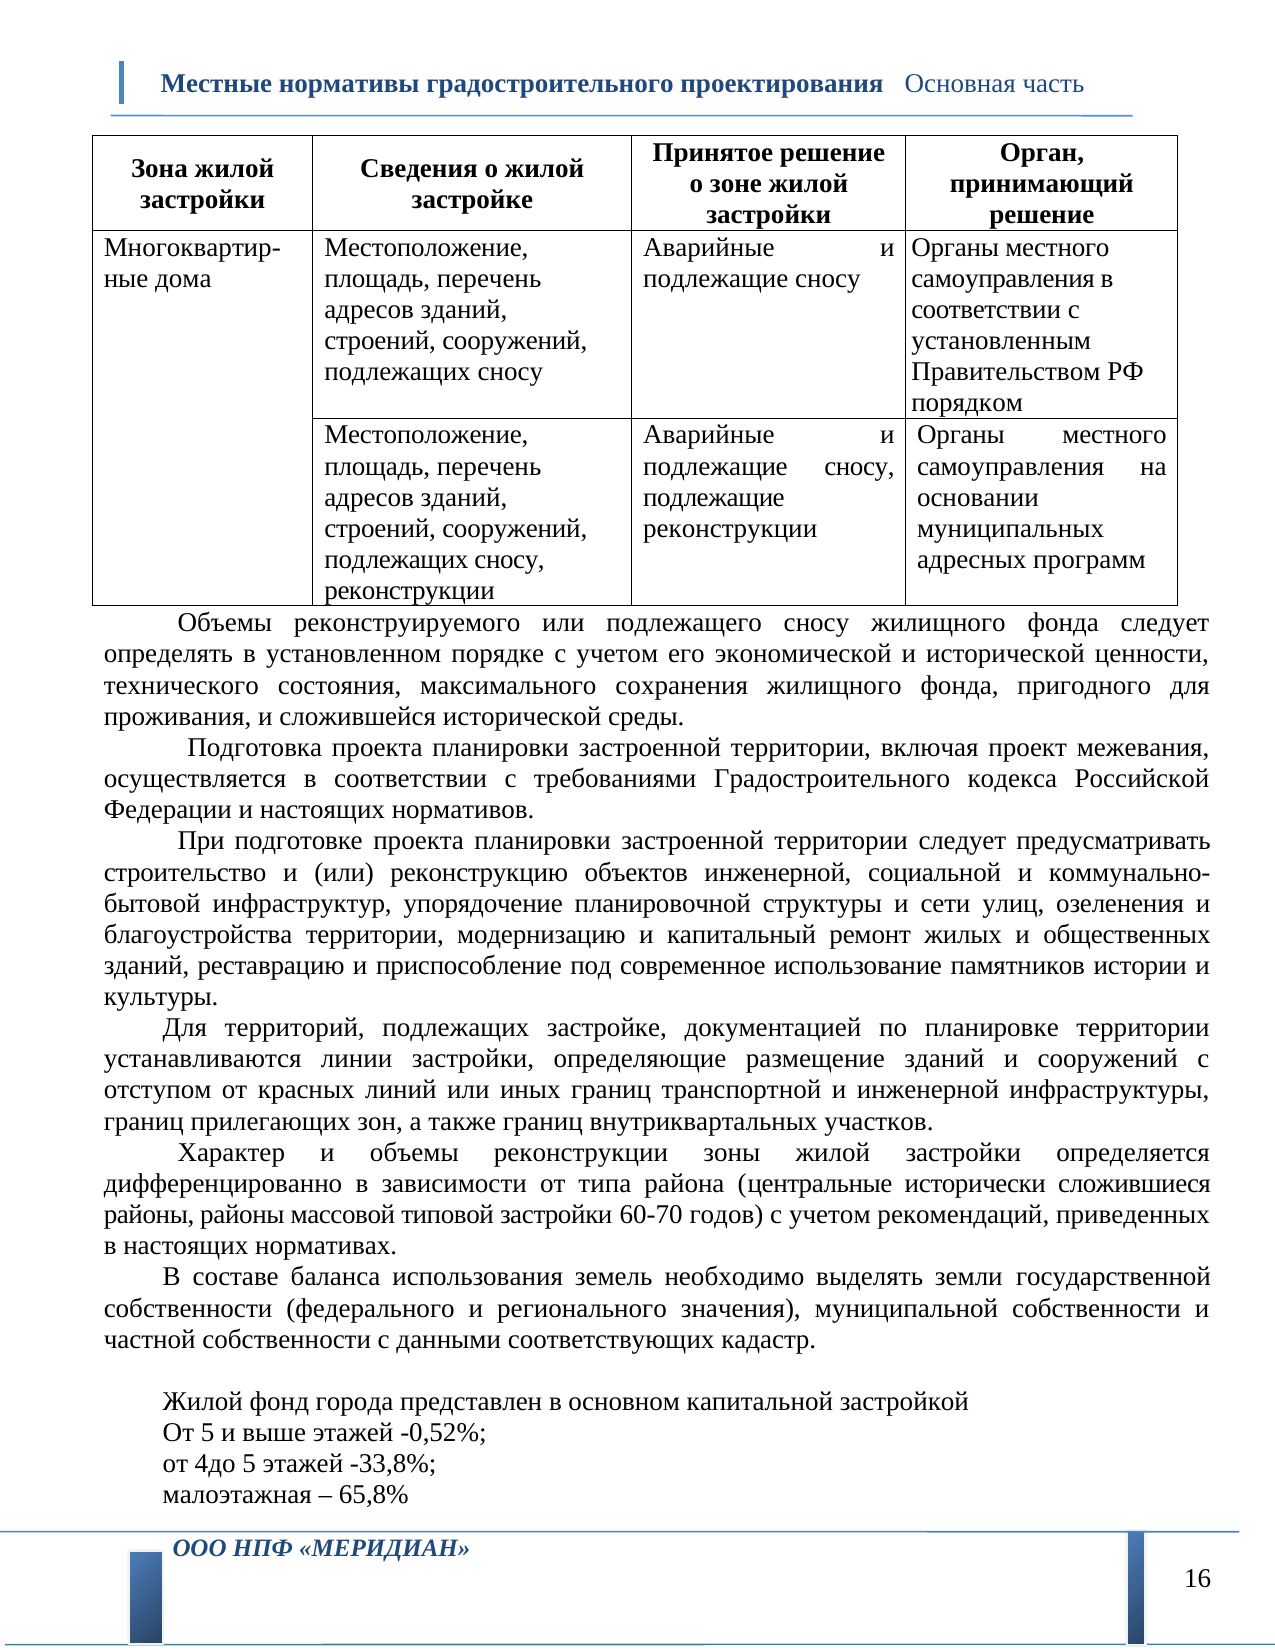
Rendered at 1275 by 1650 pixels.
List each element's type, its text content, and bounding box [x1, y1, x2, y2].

text От 5 и выше этажей -0,52%; [103, 1416, 1211, 1447]
text Для территорий, подлежащих застройке, документацией по планировке территории устанавливаются линии застройки, определяющие размещение зданий и сооружений с отступом от красных линий или иных границ транспортной и инженерной инфраструктуры, границ прилегающих зон, а также границ внутриквартальных участков. [103, 1011, 1211, 1136]
text от 4до 5 этажей -33,8%; [103, 1447, 1211, 1478]
table_cell Органы местного самоуправления в соответствии с установленным Правительством РФ порядком [906, 231, 1177, 417]
table_header Орган, принимающий решение [906, 136, 1177, 229]
table_cell Аварийные и подлежащие сносу [632, 231, 905, 417]
text малоэтажная – 65,8% [103, 1478, 1211, 1510]
table_cell Местоположение, площадь, перечень адресов зданий, строений, сооружений, подлежащих сносу [313, 231, 631, 417]
text В составе баланса использования земель необходимо выделять земли государственной собственности (федерального и регионального значения), муниципальной собственности и частной собственности с данными соответствующих кадастр. [103, 1261, 1211, 1354]
text Подготовка проекта планировки застроенной территории, включая проект межевания, осуществляется в соответствии с требованиями Градостроительного кодекса Российской Федерации и настоящих нормативов. [103, 731, 1211, 824]
table_cell Аварийные и подлежащие сносу, подлежащие реконструкции [632, 419, 905, 605]
text Жилой фонд города представлен в основном капитальной застройкой [103, 1385, 1211, 1416]
table_header Сведения о жилой застройке [313, 136, 631, 229]
table_header Зона жилой застройки [93, 136, 312, 229]
table_cell Местоположение, площадь, перечень адресов зданий, строений, сооружений, подлежащих сносу, реконструкции [313, 419, 631, 605]
text Объемы реконструируемого или подлежащего сносу жилищного фонда следует определять в установленном порядке с учетом его экономической и исторической ценности, технического состояния, максимального сохранения жилищного фонда, пригодного для проживания, и сложившейся исторической среды. [103, 606, 1211, 731]
table_cell Многоквартир-ные дома [93, 231, 312, 605]
text При подготовке проекта планировки застроенной территории следует предусматривать строительство и (или) реконструкцию объектов инженерной, социальной и коммунально-бытовой инфраструктур, упорядочение планировочной структуры и сети улиц, озеленения и благоустройства территории, модернизацию и капитальный ремонт жилых и общественных зданий, реставрацию и приспособление под современное использование памятников истории и культуры. [103, 824, 1211, 1011]
text Характер и объемы реконструкции зоны жилой застройки определяется дифференцированно в зависимости от типа района (центральные исторически сложившиеся районы, районы массовой типовой застройки 60-70 годов) с учетом рекомендаций, приведенных в настоящих нормативах. [103, 1136, 1211, 1261]
table_cell Органы местного самоуправления на основании муниципальных адресных программ [906, 419, 1177, 605]
table_header Принятое решение о зоне жилой застройки [632, 136, 905, 229]
